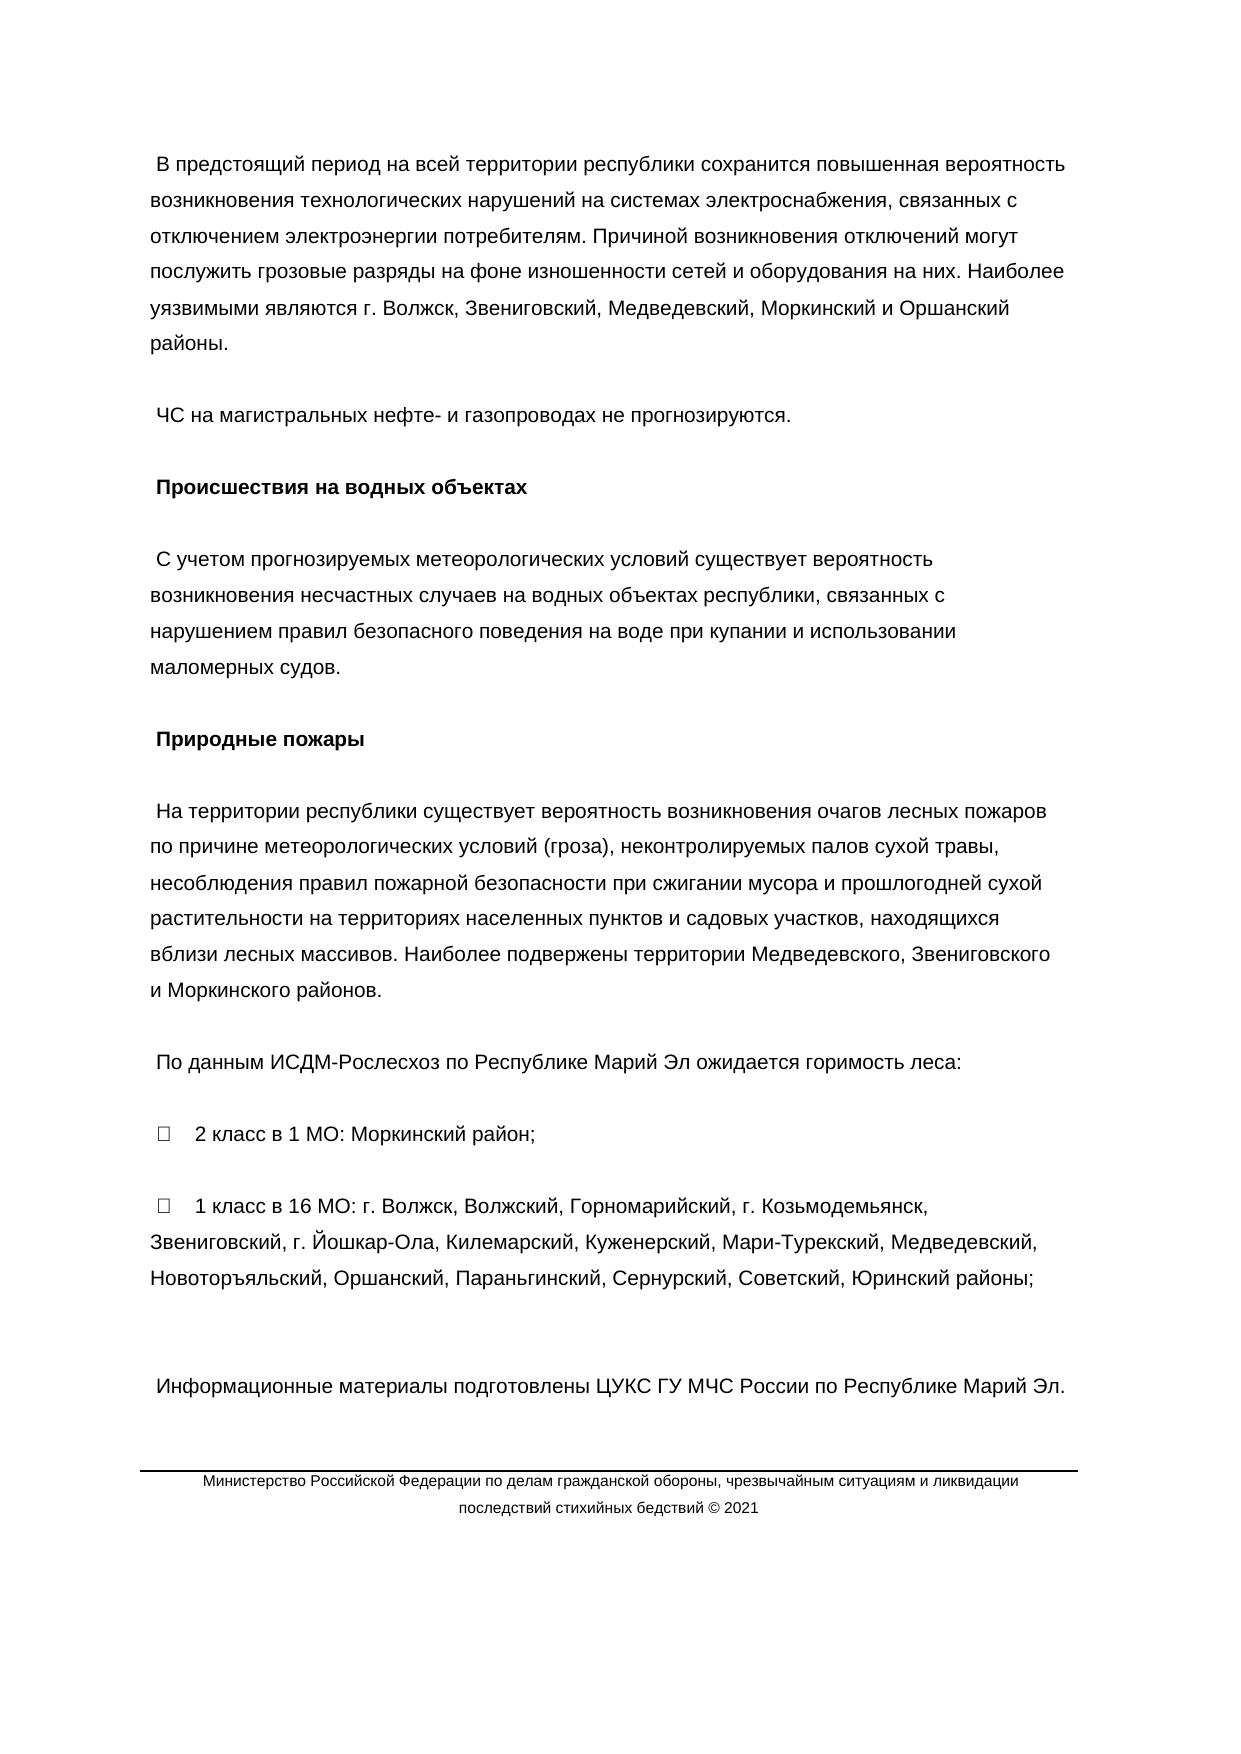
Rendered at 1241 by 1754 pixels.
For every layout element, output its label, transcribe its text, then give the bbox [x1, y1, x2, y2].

table_cell Министерство Российской Федерации по делам гражданской обороны, чрезвычайным ситуациям и ликвидации последствий стихийных бедствий © 2021 [140, 1472, 1078, 1554]
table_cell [140, 150, 1078, 1470]
